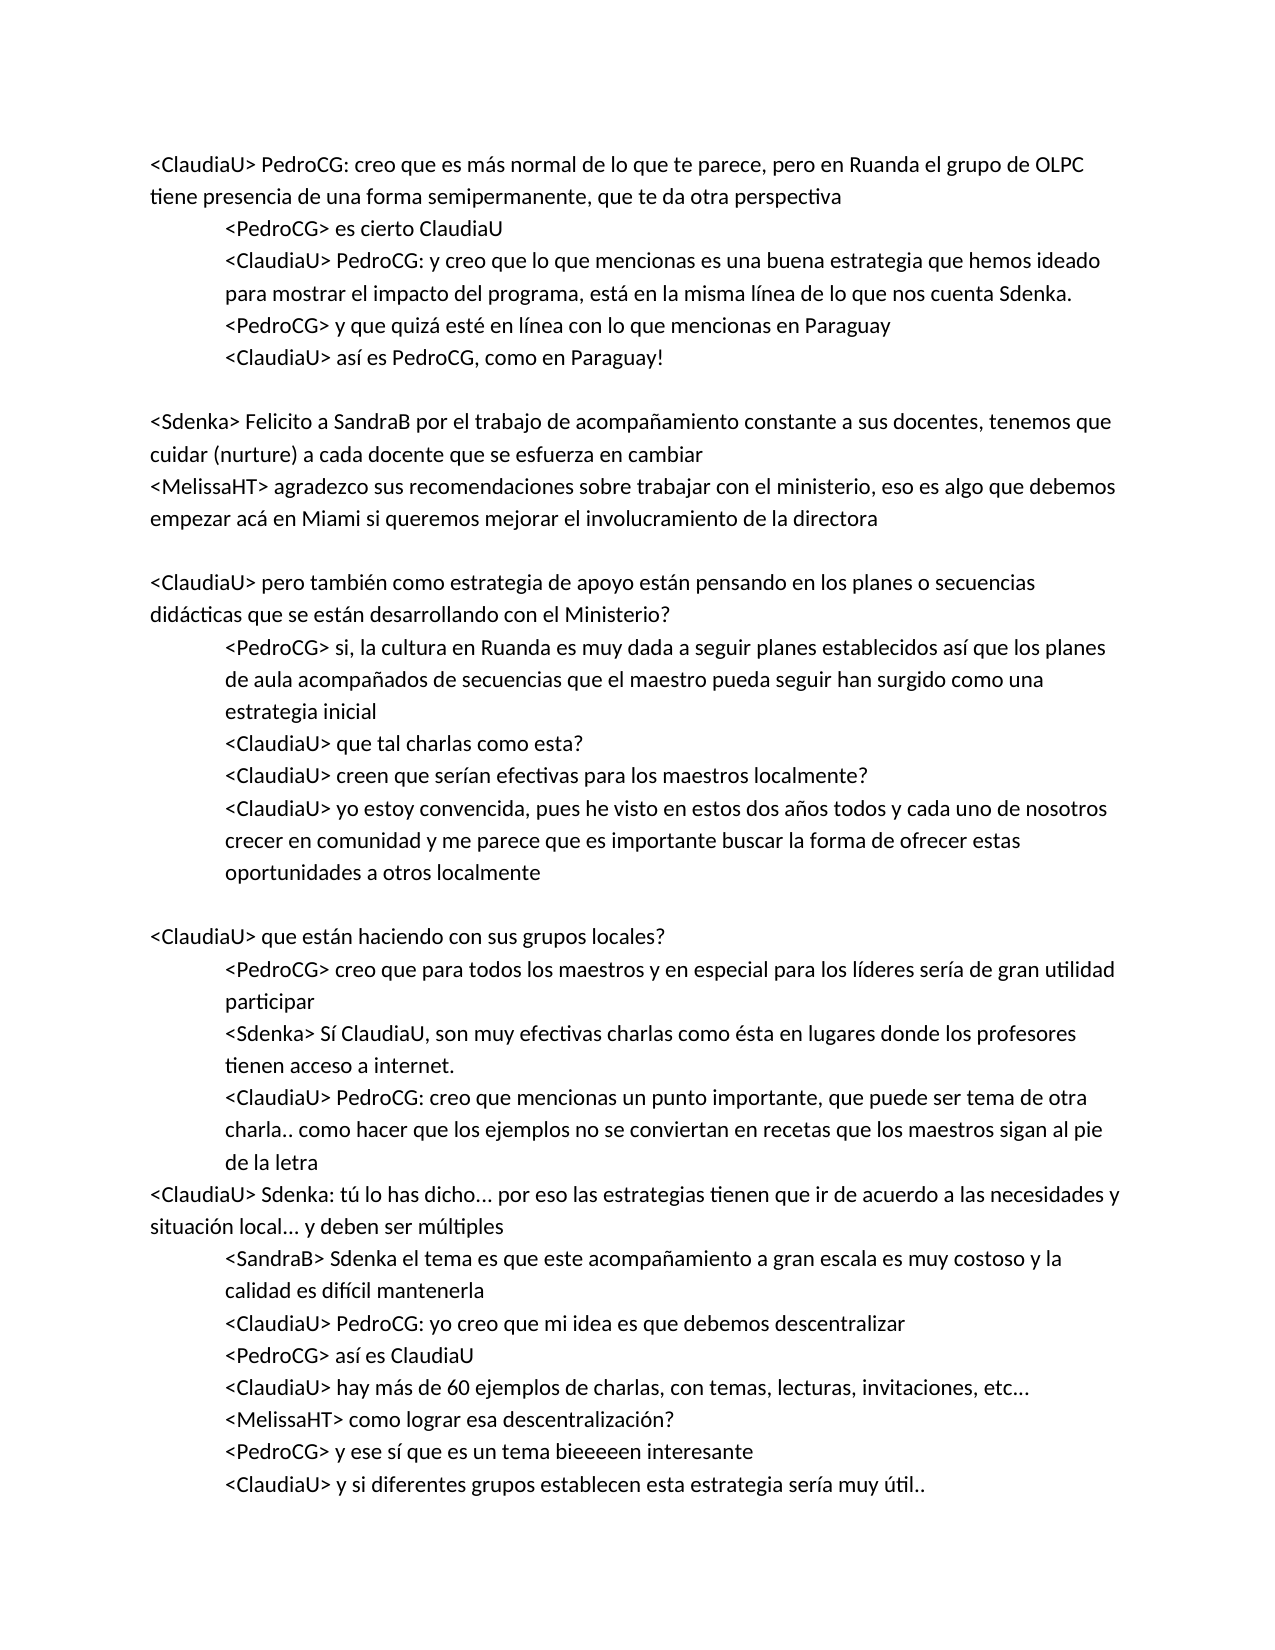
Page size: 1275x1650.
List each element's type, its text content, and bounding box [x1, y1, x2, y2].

text <MelissaHT> agradezco sus recomendaciones sobre trabajar con el ministerio, eso es algo que debemos empezar acá en Miami si queremos mejorar el involucramiento de la directora [150, 472, 1125, 532]
text <PedroCG> si, la cultura en Ruanda es muy dada a seguir planes establecidos así que los planes de aula acompañados de secuencias que el maestro pueda seguir han surgido como una estrategia inicial [225, 633, 1125, 725]
text <ClaudiaU> pero también como estrategia de apoyo están pensando en los planes o secuencias didácticas que se están desarrollando con el Ministerio? [150, 568, 1125, 629]
text <ClaudiaU> hay más de 60 ejemplos de charlas, con temas, lecturas, invitaciones, etc... [225, 1373, 1125, 1401]
text <PedroCG> es cierto ClaudiaU [150, 214, 1125, 242]
text <ClaudiaU> que están haciendo con sus grupos locales? [150, 922, 1125, 951]
text <ClaudiaU> Sdenka: tú lo has dicho... por eso las estrategias tienen que ir de acuerdo a las necesidades y situación local... y deben ser múltiples [150, 1180, 1125, 1240]
text <ClaudiaU> PedroCG: yo creo que mi idea es que debemos descentralizar [225, 1309, 1125, 1337]
text <Sdenka> Sí ClaudiaU, son muy efectivas charlas como ésta en lugares donde los profesores tienen acceso a internet. [225, 1019, 1125, 1079]
text <Sdenka> Felicito a SandraB por el trabajo de acompañamiento constante a sus docentes, tenemos que cuidar (nurture) a cada docente que se esfuerza en cambiar [150, 407, 1125, 468]
text <PedroCG> y que quizá esté en línea con lo que mencionas en Paraguay [150, 311, 1125, 339]
text <PedroCG> y ese sí que es un tema bieeeeen interesante [225, 1437, 1125, 1466]
text <ClaudiaU> creen que serían efectivas para los maestros localmente? [225, 762, 1125, 789]
text <SandraB> Sdenka el tema es que este acompañamiento a gran escala es muy costoso y la calidad es difícil mantenerla [225, 1244, 1125, 1304]
text <ClaudiaU> PedroCG: y creo que lo que mencionas es una buena estrategia que hemos ideado para mostrar el impacto del programa, está en la misma línea de lo que nos cuenta Sdenka. [225, 247, 1125, 307]
text <ClaudiaU> PedroCG: creo que mencionas un punto importante, que puede ser tema de otra charla.. como hacer que los ejemplos no se conviertan en recetas que los maestros sigan al pie de la letra [225, 1083, 1125, 1176]
text <ClaudiaU> que tal charlas como esta? [225, 729, 1125, 757]
text <PedroCG> creo que para todos los maestros y en especial para los líderes sería de gran utilidad participar [225, 955, 1125, 1015]
text <ClaudiaU> así es PedroCG, como en Paraguay! [150, 343, 1125, 371]
text <ClaudiaU> yo estoy convencida, pues he visto en estos dos años todos y cada uno de nosotros crecer en comunidad y me parece que es importante buscar la forma de ofrecer estas oportunidades a otros localmente [225, 794, 1125, 886]
text <MelissaHT> como lograr esa descentralización? [225, 1405, 1125, 1433]
text <PedroCG> así es ClaudiaU [225, 1341, 1125, 1369]
text <ClaudiaU> PedroCG: creo que es más normal de lo que te parece, pero en Ruanda el grupo de OLPC tiene presencia de una forma semipermanente, que te da otra perspectiva [150, 150, 1125, 210]
text <ClaudiaU> y si diferentes grupos establecen esta estrategia sería muy útil.. [225, 1470, 1125, 1498]
